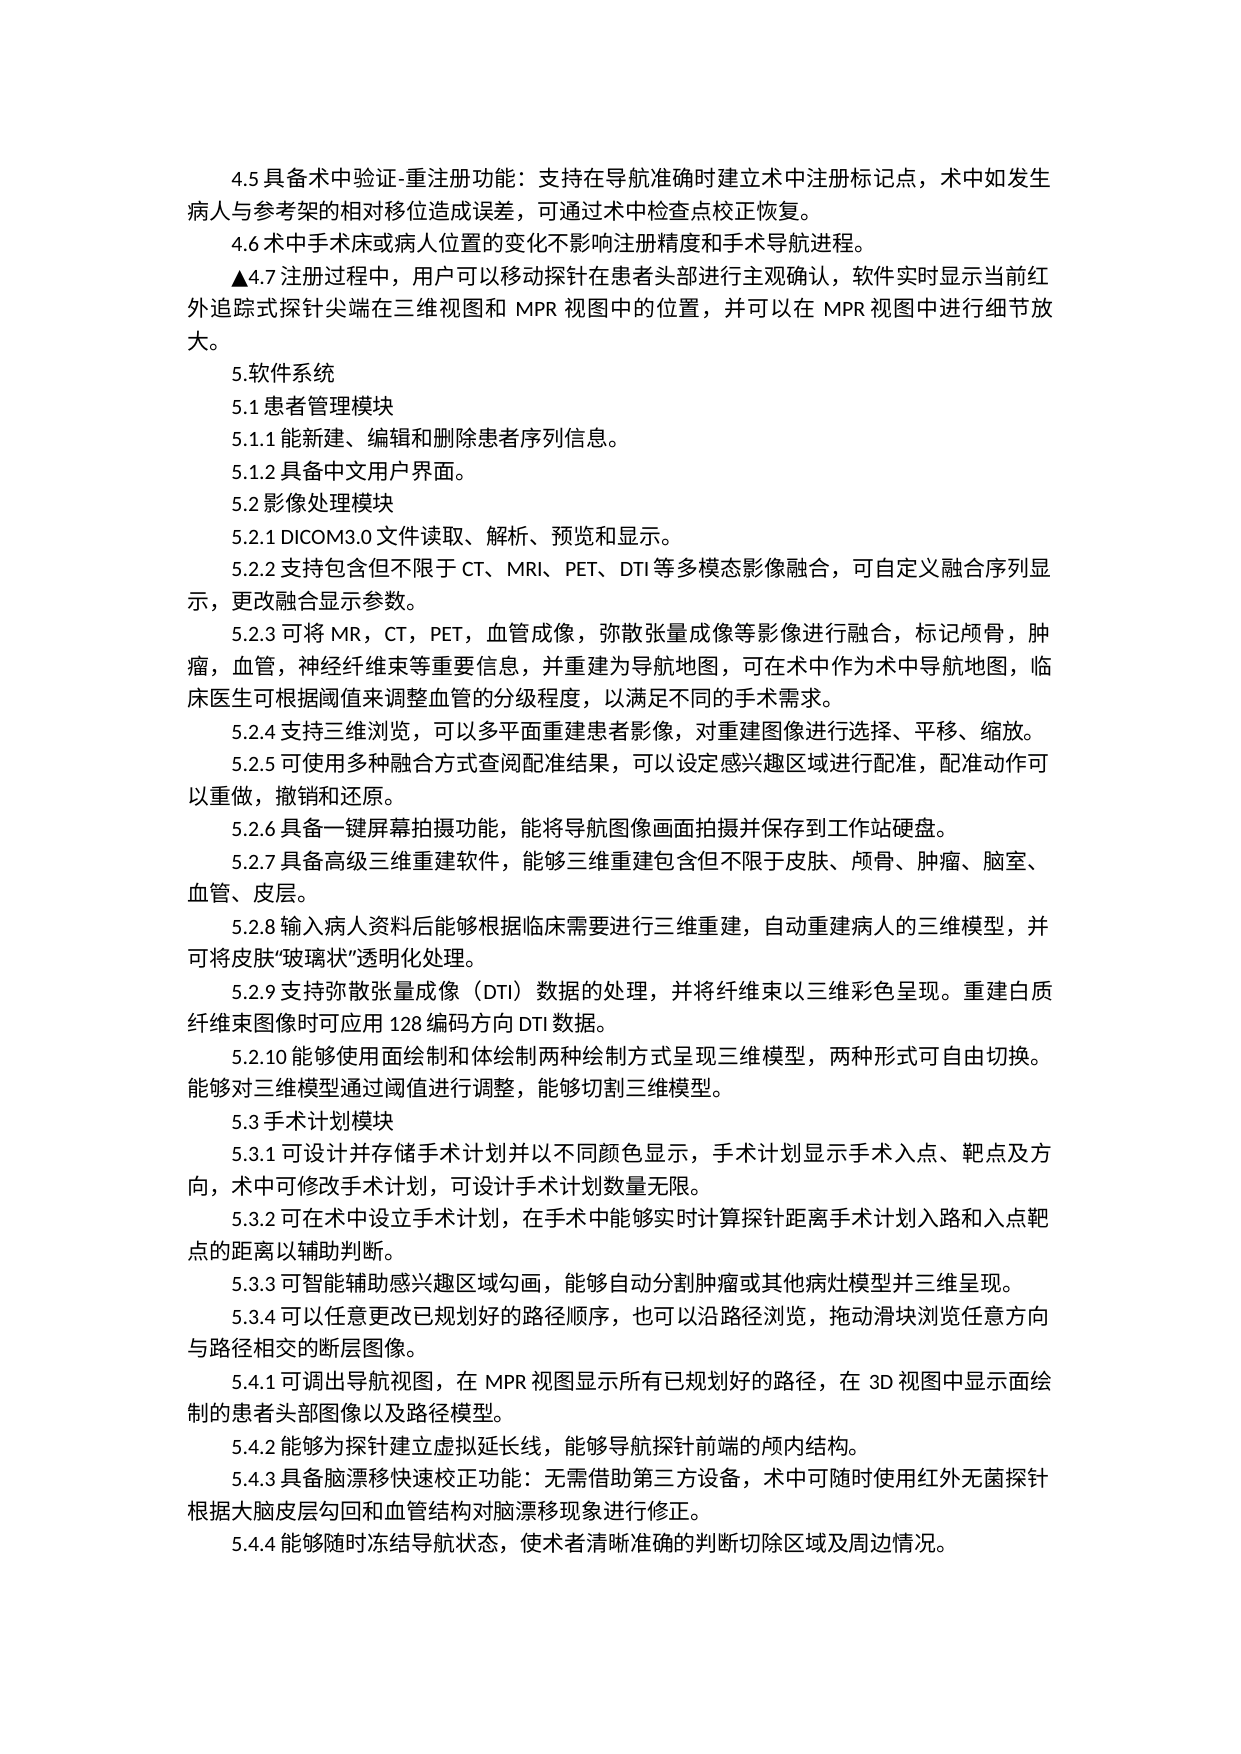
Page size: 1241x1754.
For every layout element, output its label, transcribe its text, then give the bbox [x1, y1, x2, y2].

text 5.2.10能够使用面绘制和体绘制两种绘制方式呈现三维模型，两种形式可自由切换。能够对三维模型通过阈值进行调整，能够切割三维模型。 [187, 1039, 1053, 1104]
text 5.4.2能够为探针建立虚拟延长线，能够导航探针前端的颅内结构。 [187, 1429, 1053, 1462]
text 5.3.4可以任意更改已规划好的路径顺序，也可以沿路径浏览，拖动滑块浏览任意方向与路径相交的断层图像。 [187, 1299, 1053, 1364]
text 5.3.2可在术中设立手术计划，在手术中能够实时计算探针距离手术计划入路和入点靶点的距离以辅助判断。 [187, 1202, 1053, 1267]
text 5.1.2具备中文用户界面。 [187, 454, 1053, 487]
text 5.4.3具备脑漂移快速校正功能：无需借助第三方设备，术中可随时使用红外无菌探针根据大脑皮层勾回和血管结构对脑漂移现象进行修正。 [187, 1462, 1053, 1527]
text 5.4.4能够随时冻结导航状态，使术者清晰准确的判断切除区域及周边情况。 [187, 1527, 1053, 1559]
text 4.6术中手术床或病人位置的变化不影响注册精度和手术导航进程。 [187, 227, 1053, 259]
text 5.2.1 DICOM3.0文件读取、解析、预览和显示。 [187, 519, 1053, 552]
text 5.2影像处理模块 [187, 487, 1053, 519]
text 5.2.9支持弥散张量成像（DTI）数据的处理，并将纤维束以三维彩色呈现。重建白质纤维束图像时可应用128编码方向DTI数据。 [187, 974, 1053, 1039]
text 5.软件系统 [187, 357, 1053, 389]
text 5.1患者管理模块 [187, 389, 1053, 422]
text 5.2.6具备一键屏幕拍摄功能，能将导航图像画面拍摄并保存到工作站硬盘。 [187, 812, 1053, 844]
text 5.3.3可智能辅助感兴趣区域勾画，能够自动分割肿瘤或其他病灶模型并三维呈现。 [187, 1267, 1053, 1299]
text 5.2.2支持包含但不限于CT、MRI、PET、DTI等多模态影像融合，可自定义融合序列显示，更改融合显示参数。 [187, 552, 1053, 617]
text 5.2.8输入病人资料后能够根据临床需要进行三维重建，自动重建病人的三维模型，并可将皮肤“玻璃状”透明化处理。 [187, 909, 1053, 974]
text 5.3手术计划模块 [187, 1104, 1053, 1137]
text 5.1.1能新建、编辑和删除患者序列信息。 [187, 422, 1053, 454]
text 4.5具备术中验证-重注册功能：支持在导航准确时建立术中注册标记点，术中如发生病人与参考架的相对移位造成误差，可通过术中检查点校正恢复。 [187, 162, 1053, 227]
text ▲4.7注册过程中，用户可以移动探针在患者头部进行主观确认，软件实时显示当前红外追踪式探针尖端在三维视图和 MPR 视图中的位置，并可以在 MPR视图中进行细节放大。 [187, 259, 1053, 357]
text 5.2.3可将MR，CT，PET，血管成像，弥散张量成像等影像进行融合，标记颅骨，肿瘤，血管，神经纤维束等重要信息，并重建为导航地图，可在术中作为术中导航地图，临床医生可根据阈值来调整血管的分级程度，以满足不同的手术需求。 [187, 617, 1053, 714]
text 5.4.1可调出导航视图，在 MPR 视图显示所有已规划好的路径，在 3D 视图中显示面绘制的患者头部图像以及路径模型。 [187, 1364, 1053, 1429]
text 5.3.1可设计并存储手术计划并以不同颜色显示，手术计划显示手术入点、靶点及方向，术中可修改手术计划，可设计手术计划数量无限。 [187, 1137, 1053, 1202]
text 5.2.7具备高级三维重建软件，能够三维重建包含但不限于皮肤、颅骨、肿瘤、脑室、血管、皮层。 [187, 844, 1053, 909]
text 5.2.5可使用多种融合方式查阅配准结果，可以设定感兴趣区域进行配准，配准动作可以重做，撤销和还原。 [187, 747, 1053, 812]
text 5.2.4支持三维浏览，可以多平面重建患者影像，对重建图像进行选择、平移、缩放。 [187, 714, 1053, 747]
